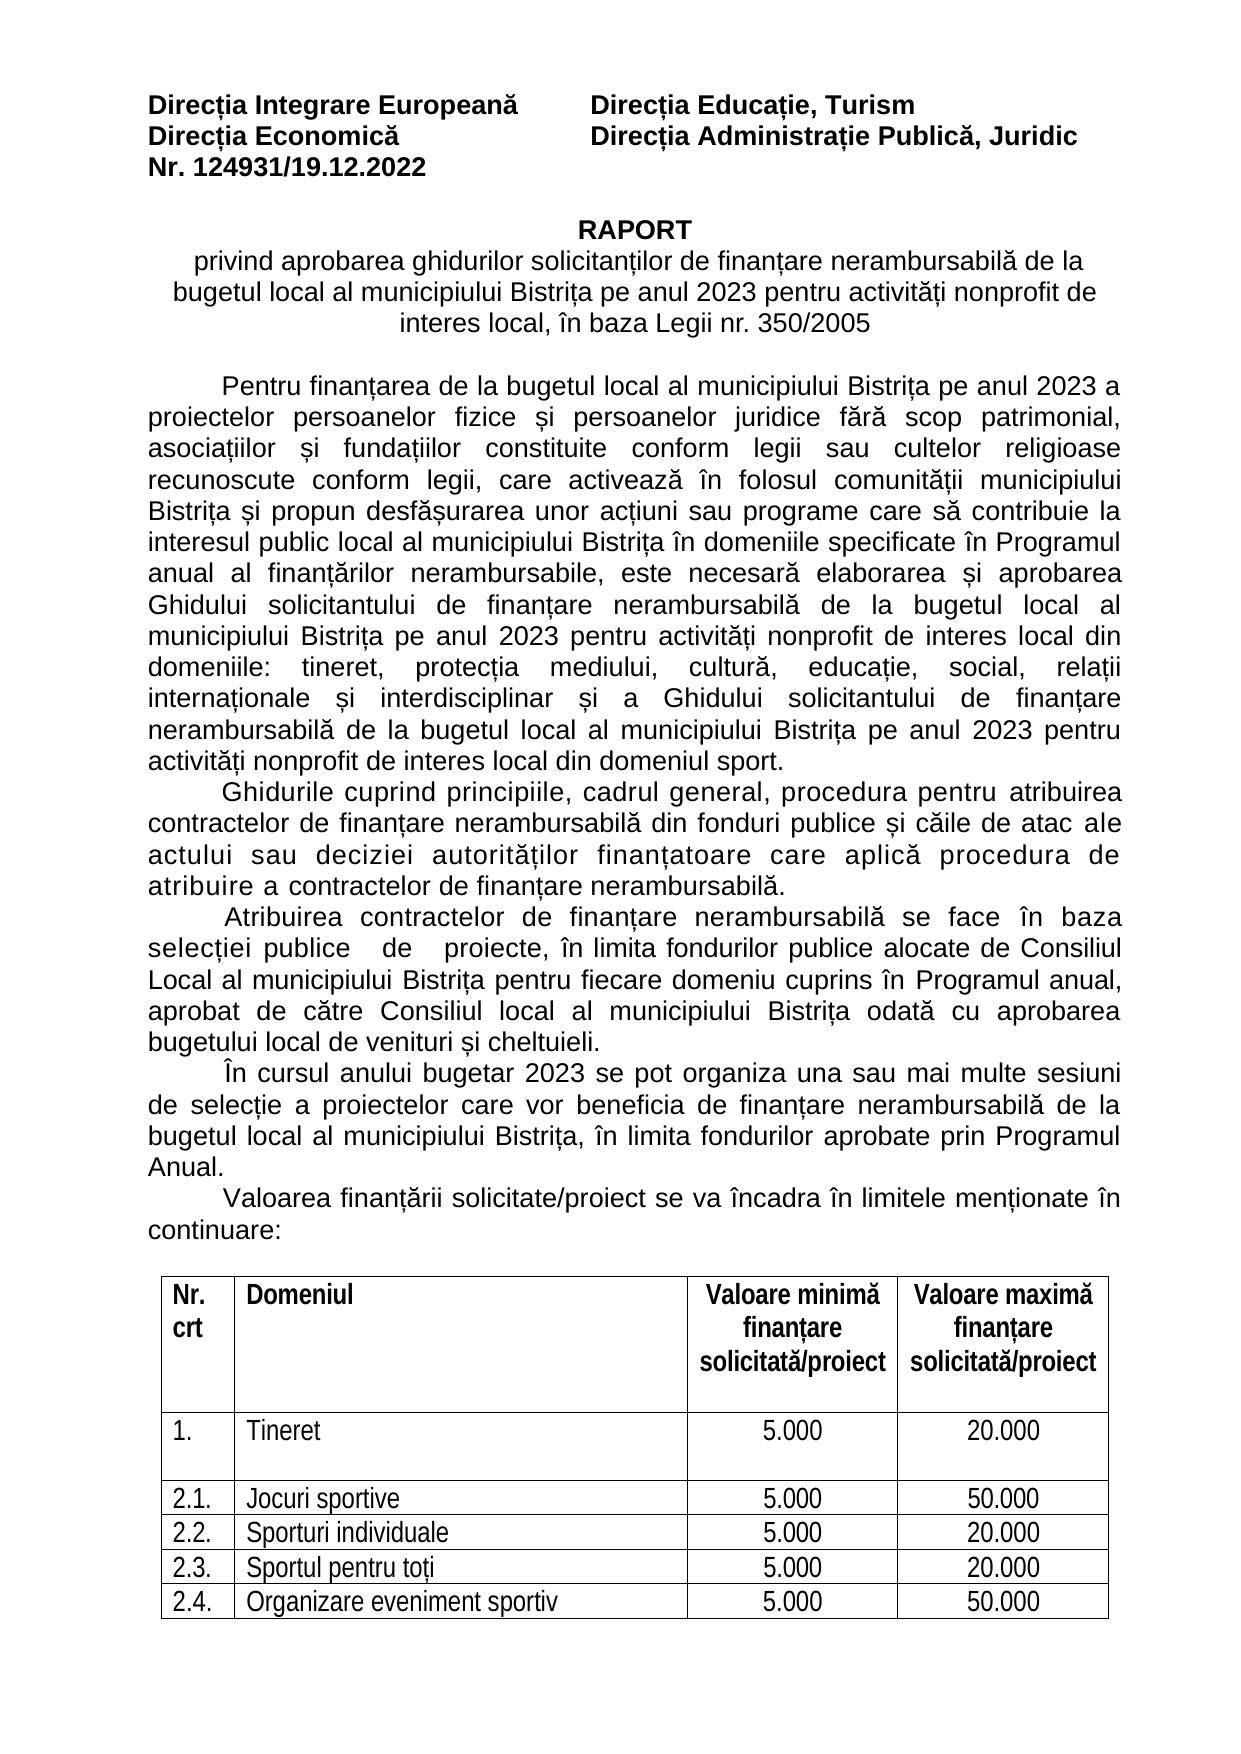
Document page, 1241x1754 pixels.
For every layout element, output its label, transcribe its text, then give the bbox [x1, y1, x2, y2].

table_cell 5.000 [688, 1515, 897, 1549]
table_header Domeniul [235, 1277, 687, 1412]
table_header Valoare minimă finanțare solicitată/proiect [688, 1277, 897, 1412]
subtitle Direcția Integrare Europeană Direcția Educație, Turism [148, 89, 1122, 120]
table_cell 5.000 [688, 1413, 897, 1480]
text Atribuirea contractelor de finanțare nerambursabilă se face în baza selecției publice de proiecte, în limita fondurilor publice alocate de Consiliul Local al municipiului Bistrița pentru fiecare domeniu cuprins în Programul anual, aprobat de către Consiliul local al municipiului Bistrița odată cu aprobarea bugetului local de venituri și cheltuieli. [148, 901, 1122, 1057]
table_cell 20.000 [898, 1413, 1108, 1480]
table_cell 2.1. [162, 1481, 234, 1514]
table_header Valoare maximă finanțare solicitată/proiect [898, 1277, 1108, 1412]
table_header Nr. crt [162, 1277, 234, 1412]
table_cell 20.000 [898, 1515, 1108, 1549]
table_cell 2.2. [162, 1515, 234, 1549]
table_cell 50.000 [898, 1481, 1108, 1514]
table_cell Tineret [235, 1413, 687, 1480]
table_cell Sportul pentru toți [235, 1550, 687, 1583]
table_cell Jocuri sportive [235, 1481, 687, 1514]
table_cell 5.000 [688, 1550, 897, 1583]
table_cell 2.4. [162, 1584, 234, 1618]
text Ghidurile cuprind principiile, cadrul general, procedura pentru atribuirea contractelor de finanțare nerambursabilă din fonduri publice și căile de atac ale actului sau deciziei autorităților finanțatoare care aplică procedura de atribuire a contractelor de finanțare nerambursabilă. [148, 776, 1122, 901]
table_cell Organizare eveniment sportiv [235, 1584, 687, 1618]
text În cursul anului bugetar 2023 se pot organiza una sau mai multe sesiuni de selecție a proiectelor care vor beneficia de finanțare nerambursabilă de la bugetul local al municipiului Bistrița, în limita fondurilor aprobate prin Programul Anual. [148, 1057, 1122, 1182]
text RAPORT privind aprobarea ghidurilor solicitanților de finanțare nerambursabilă de la bugetul local al municipiului Bistrița pe anul 2023 pentru activități nonprofit de interes local, în baza Legii nr. 350/2005 [148, 214, 1122, 339]
table_cell 2.3. [162, 1550, 234, 1583]
table_cell [162, 1413, 234, 1480]
subtitle Direcția Economică Direcția Administrație Publică, Juridic [148, 120, 1122, 151]
text Nr. 124931/19.12.2022 [148, 151, 1122, 182]
table_cell 20.000 [898, 1550, 1108, 1583]
text Valoarea finanțării solicitate/proiect se va încadra în limitele menționate în continuare: [148, 1182, 1122, 1245]
table_cell 50.000 [898, 1584, 1108, 1618]
table_cell 5.000 [688, 1584, 897, 1618]
table_cell 5.000 [688, 1481, 897, 1514]
table_cell Sporturi individuale [235, 1515, 687, 1549]
text Pentru finanțarea de la bugetul local al municipiului Bistrița pe anul 2023 a proiectelor persoanelor fizice și persoanelor juridice fără scop patrimonial, asociațiilor și fundațiilor constituite conform legii sau cultelor religioase recunoscute conform legii, care activează în folosul comunității municipiului Bistrița și propun desfășurarea unor acțiuni sau programe care să contribuie la interesul public local al municipiului Bistrița în domeniile specificate în Programul anual al finanțărilor nerambursabile, este necesară elaborarea și aprobarea Ghidului solicitantului de finanțare nerambursabilă de la bugetul local al municipiului Bistrița pe anul 2023 pentru activități nonprofit de interes local din domeniile: tineret, protecția mediului, cultură, educație, social, relații internaționale și interdisciplinar și a Ghidului solicitantului de finanțare nerambursabilă de la bugetul local al municipiului Bistrița pe anul 2023 pentru activități nonprofit de interes local din domeniul sport. [148, 370, 1122, 776]
